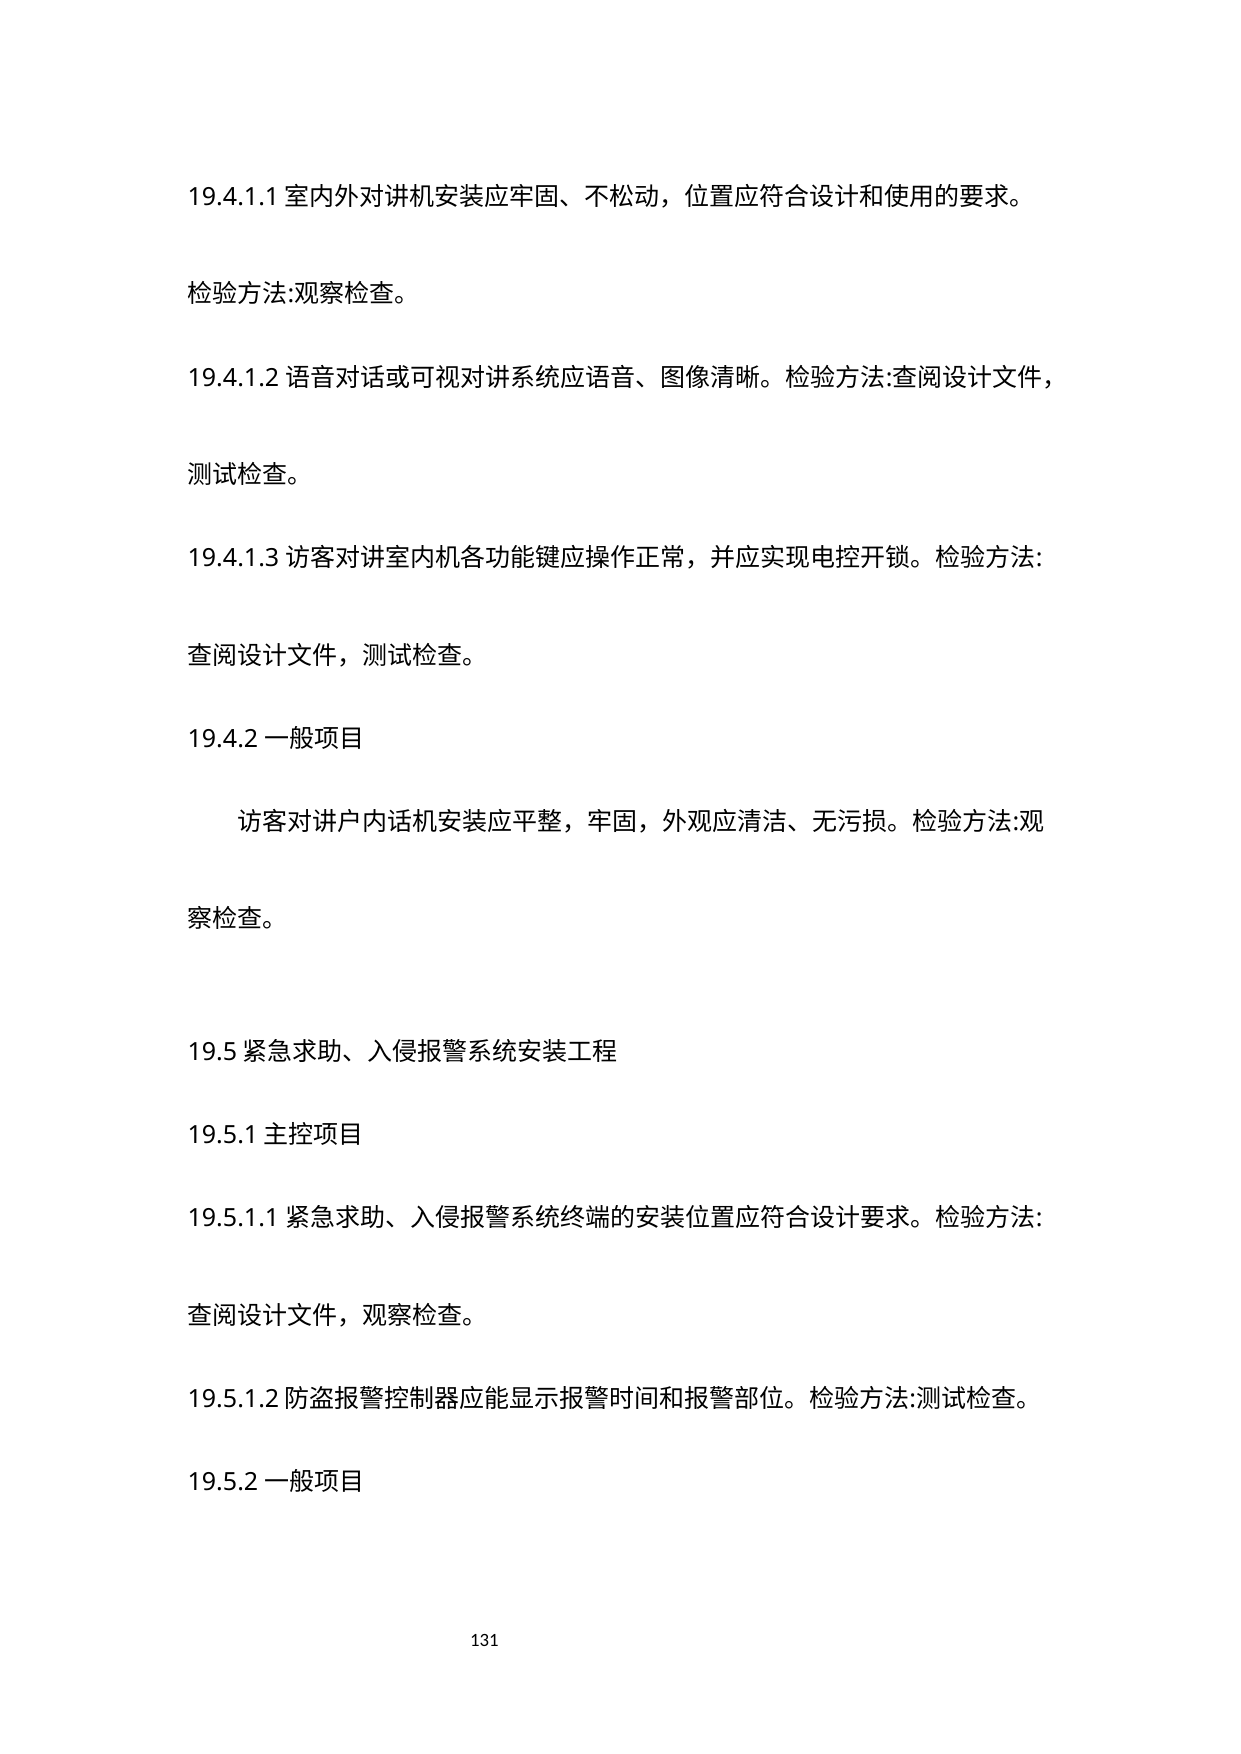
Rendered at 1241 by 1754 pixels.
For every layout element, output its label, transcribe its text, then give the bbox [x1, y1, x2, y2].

text 19.5.2 一般项目 [187, 1447, 1053, 1512]
text 19.5.1.2防盗报警控制器应能显示报警时间和报警部位。检验方法:测试检查。 [187, 1364, 1053, 1429]
text 19.4.1.2 语音对话或可视对讲系统应语音、图像清晰。检验方法:查阅设计文件，测试检查。 [187, 343, 1053, 505]
text 19.5紧急求助、入侵报警系统安装工程 [187, 1017, 1053, 1082]
text 19.4.1.3 访客对讲室内机各功能键应操作正常，并应实现电控开锁。检验方法:查阅设计文件，测试检查。 [187, 523, 1053, 686]
text 19.4.2 一般项目 [187, 704, 1053, 769]
text 19.5.1主控项目 [187, 1100, 1053, 1165]
text 访客对讲户内话机安装应平整，牢固，外观应清洁、无污损。检验方法:观察检查。 [187, 787, 1053, 949]
text 19.4.1.1室内外对讲机安装应牢固、不松动，位置应符合设计和使用的要求。检验方法:观察检查。 [187, 162, 1053, 324]
text 19.5.1.1 紧急求助、入侵报警系统终端的安装位置应符合设计要求。检验方法:查阅设计文件，观察检查。 [187, 1183, 1053, 1346]
